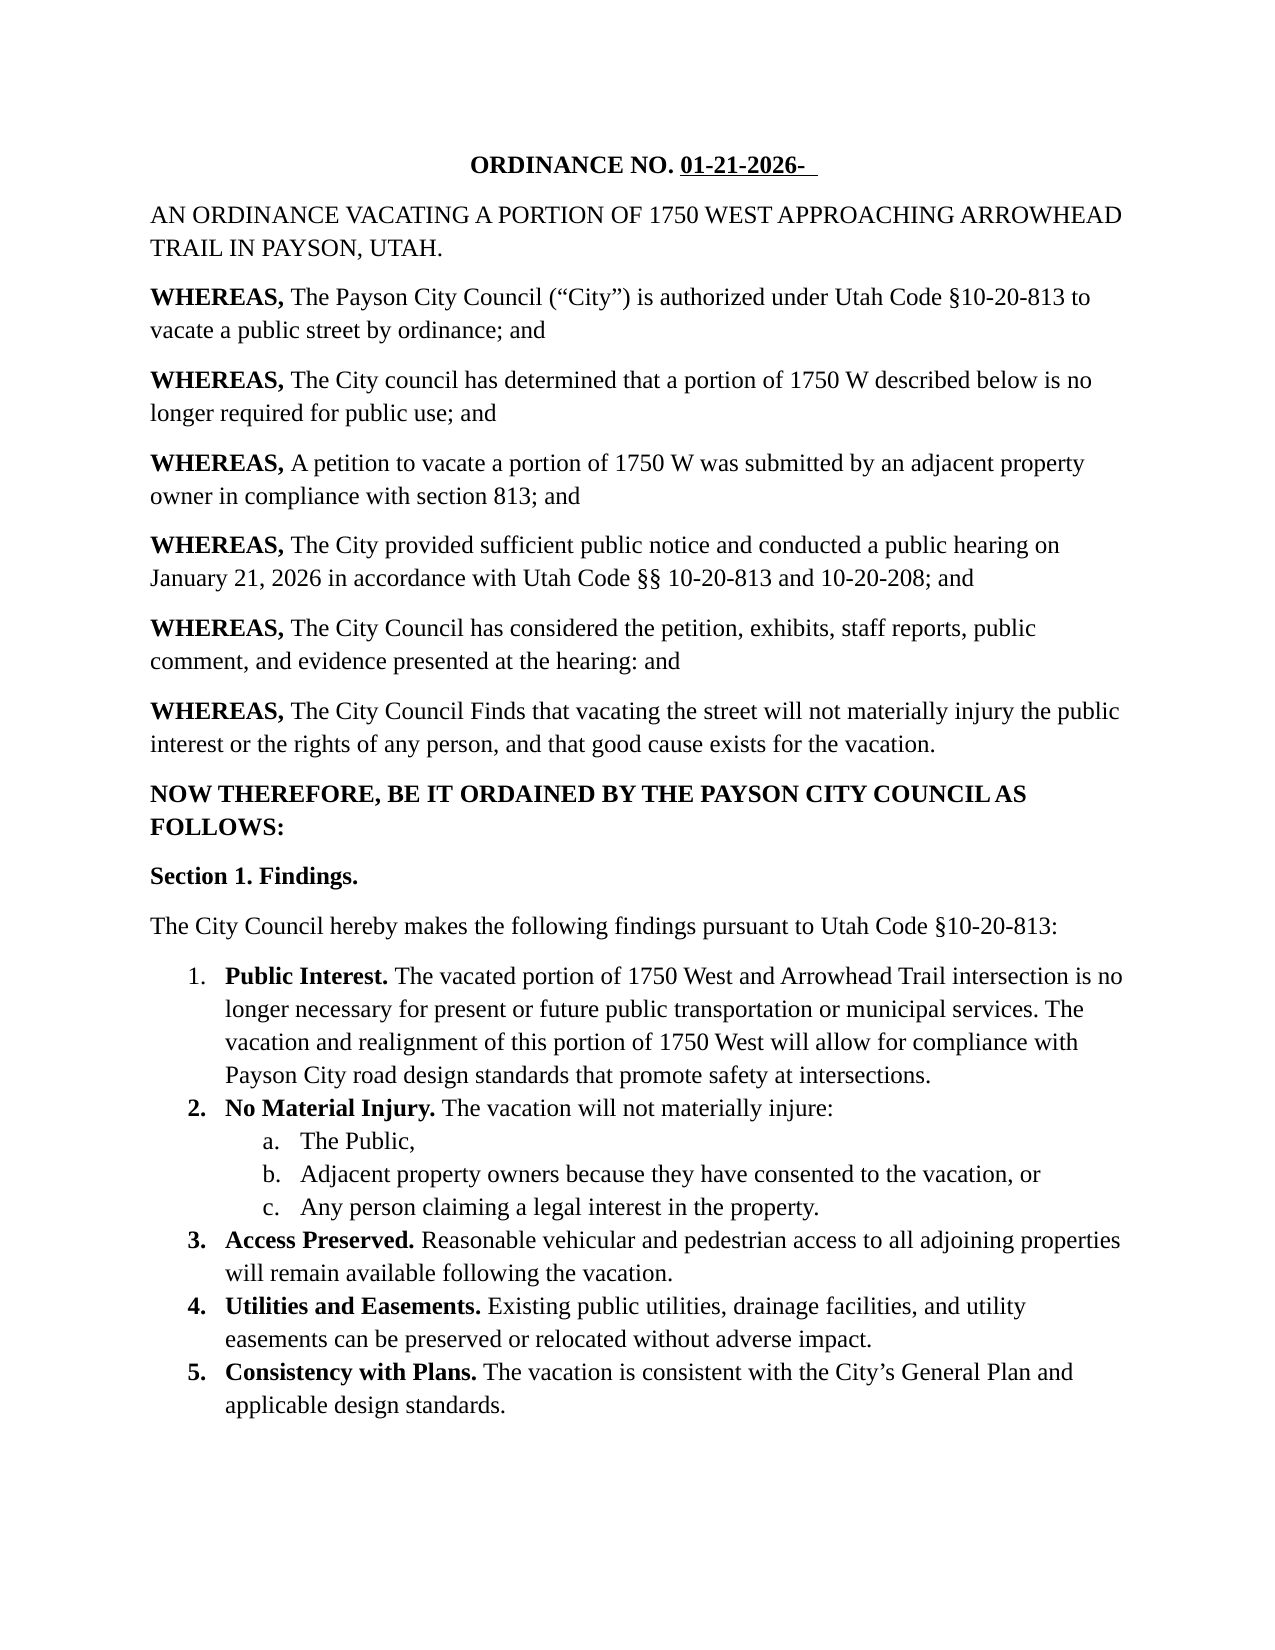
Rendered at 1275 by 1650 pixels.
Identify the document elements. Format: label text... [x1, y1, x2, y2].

text ORDINANCE NO. 01-21-2026- [150, 150, 1125, 179]
text Section 1. Findings. [150, 861, 1125, 890]
list Adjacent property owners because they have consented to the vacation, or [262, 1159, 1125, 1188]
list Public Interest. The vacated portion of 1750 West and Arrowhead Trail intersection is no longer necessary for present or future public transportation or municipal services. The vacation and realignment of this portion of 1750 West will allow for compliance with Payson City road design standards that promote safety at intersections. [187, 961, 1125, 1088]
text WHEREAS, A petition to vacate a portion of 1750 W was submitted by an adjacent property owner in compliance with section 813; and [150, 448, 1125, 509]
list Any person claiming a legal interest in the property. [262, 1192, 1125, 1221]
text WHEREAS, The City council has determined that a portion of 1750 W described below is no longer required for public use; and [150, 365, 1125, 427]
list Utilities and Easements. Existing public utilities, drainage facilities, and utility easements can be preserved or relocated without adverse impact. [187, 1291, 1125, 1353]
text WHEREAS, The City provided sufficient public notice and conducted a public hearing on January 21, 2026 in accordance with Utah Code §§ 10-20-813 and 10-20-208; and [150, 531, 1125, 592]
list The Public, [262, 1126, 1125, 1154]
list Consistency with Plans. The vacation is consistent with the City’s General Plan and applicable design standards. [187, 1357, 1125, 1419]
text AN ORDINANCE VACATING A PORTION OF 1750 WEST APPROACHING ARROWHEAD TRAIL IN PAYSON, UTAH. [150, 200, 1125, 261]
text WHEREAS, The City Council has considered the petition, exhibits, staff reports, public comment, and evidence presented at the hearing: and [150, 613, 1125, 675]
list No Material Injury. The vacation will not materially injure: [187, 1093, 1125, 1122]
list Access Preserved. Reasonable vehicular and pedestrian access to all adjoining properties will remain available following the vacation. [187, 1225, 1125, 1287]
text The City Council hereby makes the following findings pursuant to Utah Code §10-20-813: [150, 911, 1125, 940]
text NOW THEREFORE, BE IT ORDAINED BY THE PAYSON CITY COUNCIL AS FOLLOWS: [150, 779, 1125, 840]
text WHEREAS, The City Council Finds that vacating the street will not materially injury the public interest or the rights of any person, and that good cause exists for the vacation. [150, 696, 1125, 758]
text WHEREAS, The Payson City Council (“City”) is authorized under Utah Code §10-20-813 to vacate a public street by ordinance; and [150, 282, 1125, 344]
